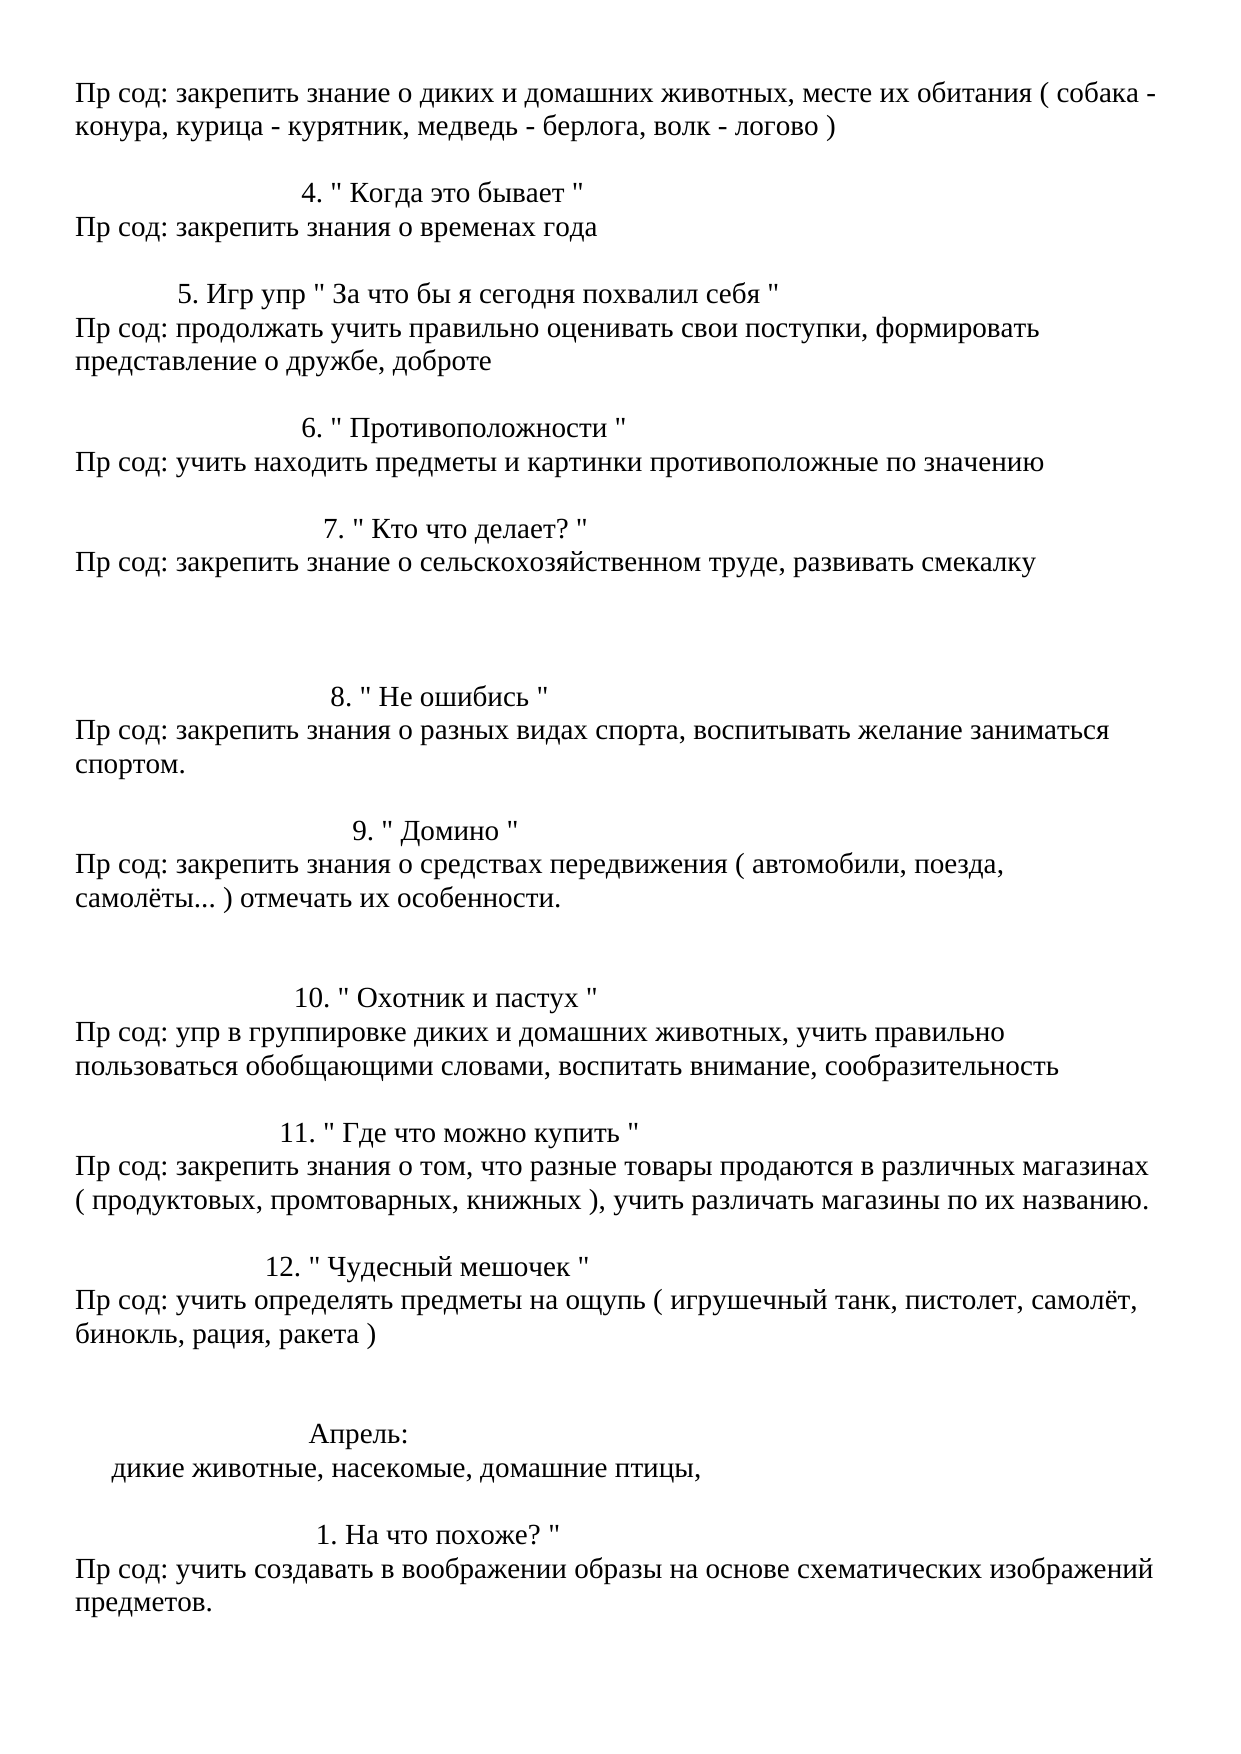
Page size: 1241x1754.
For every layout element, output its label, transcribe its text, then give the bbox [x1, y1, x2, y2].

text Пр сод: учить создавать в воображении образы на основе схематических изображений предметов. [75, 1551, 1165, 1618]
text Пр сод: закрепить знания о том, что разные товары продаются в различных магазинах ( продуктовых, промтоварных, книжных ), учить различать магазины по их названию. [75, 1148, 1165, 1215]
text Пр сод: закрепить знание о диких и домашних животных, месте их обитания ( собака - конура, курица - курятник, медведь - берлога, волк - логово ) [75, 75, 1165, 142]
text Пр сод: закрепить знания о средствах передвижения ( автомобили, поезда, самолёты... ) отмечать их особенности. [75, 846, 1165, 913]
text Пр сод: упр в группировке диких и домашних животных, учить правильно пользоваться обобщающими словами, воспитать внимание, сообразительность [75, 1014, 1165, 1081]
text 9. " Домино " [75, 813, 1165, 846]
text Пр сод: продолжать учить правильно оценивать свои поступки, формировать представление о дружбе, доброте [75, 310, 1165, 377]
text Апрель: [75, 1417, 1165, 1450]
text 7. " Кто что делает? " [75, 511, 1165, 544]
text 10. " Охотник и пастух " [75, 981, 1165, 1014]
text 6. " Противоположности " [75, 410, 1165, 444]
text Пр сод: закрепить знания о разных видах спорта, воспитывать желание заниматься спортом. [75, 712, 1165, 779]
text Пр сод: закрепить знание о сельскохозяйственном труде, развивать смекалку [75, 544, 1165, 578]
text 12. " Чудесный мешочек " [75, 1249, 1165, 1282]
text 11. " Где что можно купить " [75, 1115, 1165, 1148]
text Пр сод: учить определять предметы на ощупь ( игрушечный танк, пистолет, самолёт, бинокль, рация, ракета ) [75, 1282, 1165, 1349]
text 4. " Когда это бывает " [75, 176, 1165, 209]
text Пр сод: закрепить знания о временах года [75, 209, 1165, 243]
text 5. Игр упр " За что бы я сегодня похвалил себя " [75, 276, 1165, 310]
text дикие животные, насекомые, домашние птицы, [75, 1450, 1165, 1484]
text 1. На что похоже? " [75, 1517, 1165, 1551]
text Пр сод: учить находить предметы и картинки противоположные по значению [75, 444, 1165, 477]
text 8. " Не ошибись " [75, 679, 1165, 712]
